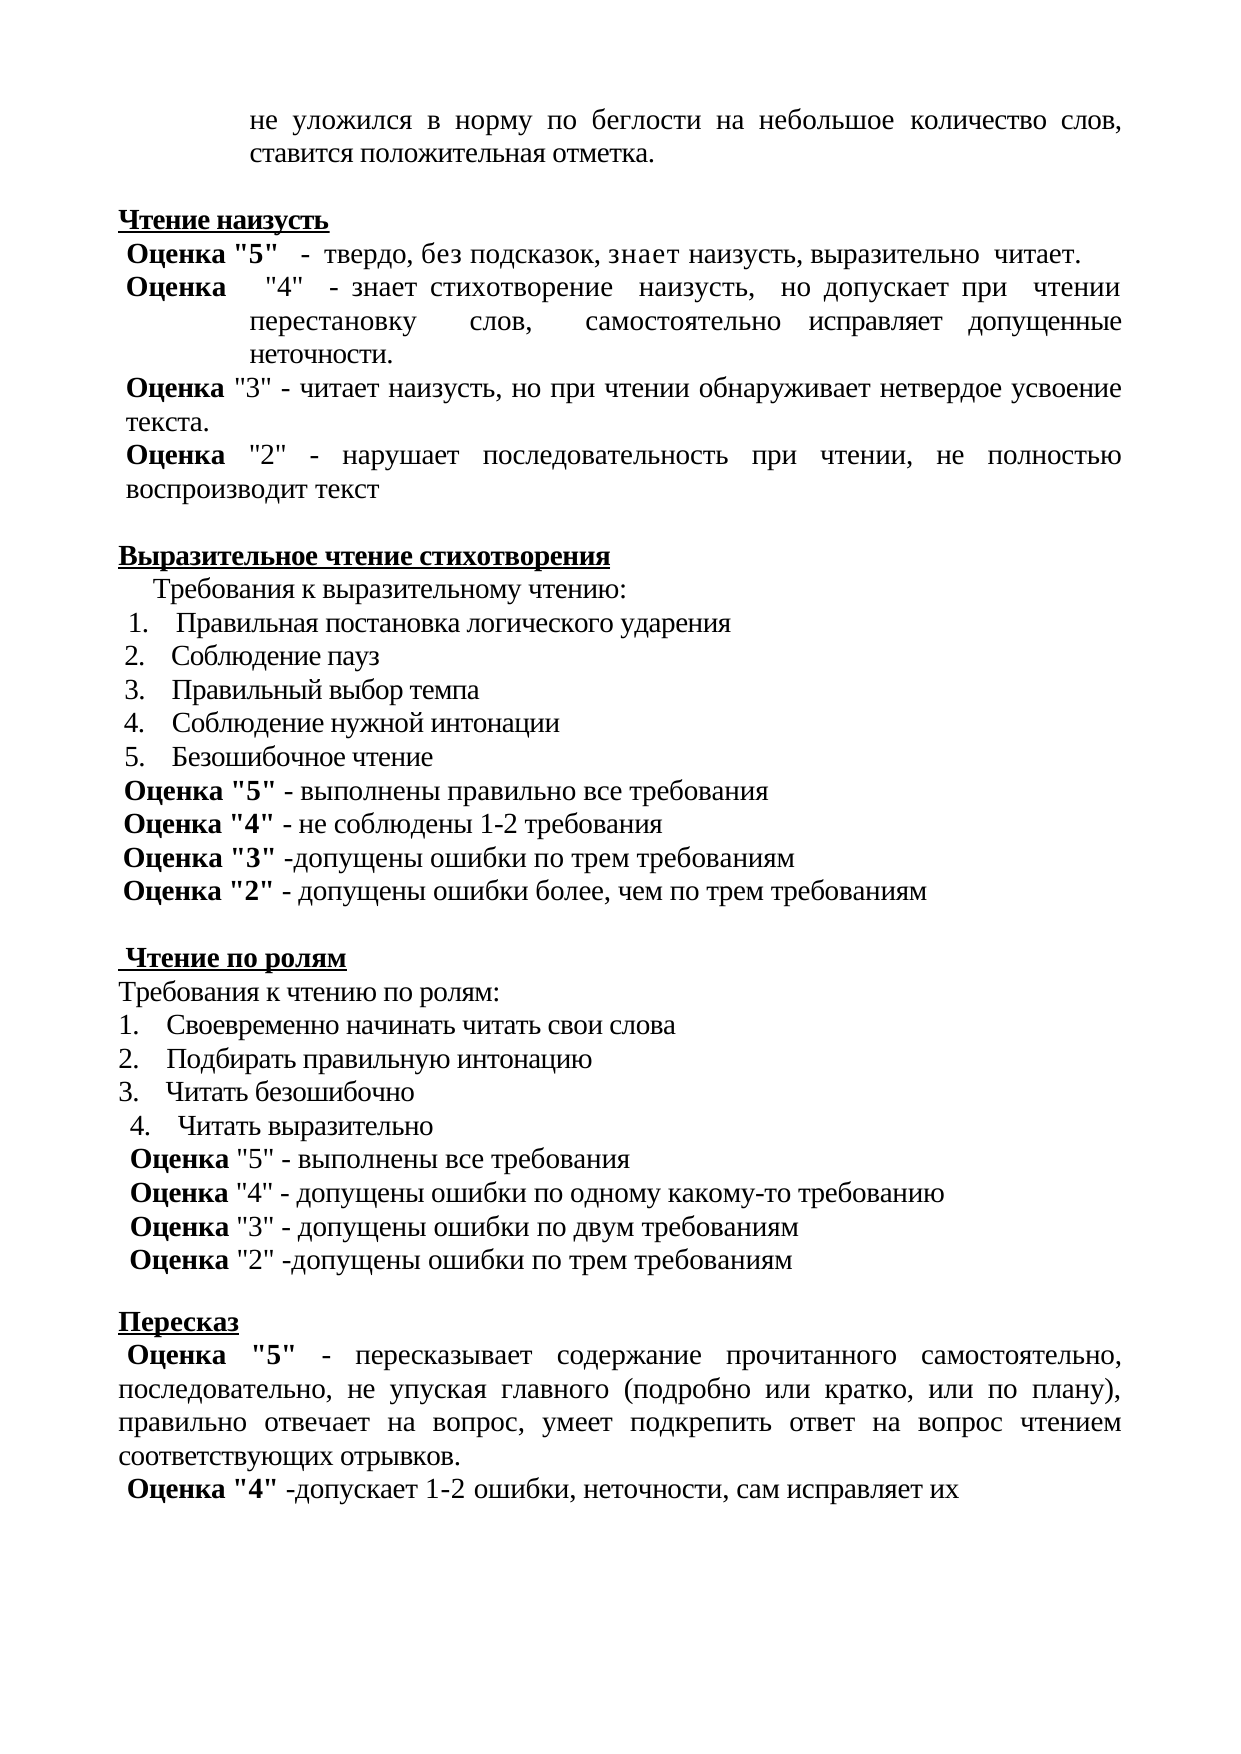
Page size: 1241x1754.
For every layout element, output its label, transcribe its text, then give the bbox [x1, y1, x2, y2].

text Оценка "4" - не соблюдены 1-2 требования [123, 806, 1122, 840]
text Оценка "2" - допущены ошибки более, чем по трем требованиям [123, 873, 1122, 907]
text Оценка "3" - читает наизусть, но при чтении обнаруживает нетвердое усвоение текста. [126, 370, 1122, 437]
text Оценка "2" -допущены ошибки по трем требованиям [129, 1242, 1122, 1276]
text Чтение по ролям [118, 940, 1122, 974]
text Оценка "5" - выполнены правильно все требования [124, 773, 1122, 806]
text Пересказ [118, 1304, 1122, 1337]
text Оценка "4" - допущены ошибки по одному какому-то требованию [129, 1175, 1122, 1209]
text Оценка "5" - пересказывает содержание прочитанного самостоятельно, последовательно, не упуская главного (подробно или кратко, или по плану), правильно отвечает на вопрос, умеет подкрепить ответ на вопрос чтением соответствующих отрывков. [118, 1337, 1122, 1472]
text Оценка "2" - нарушает последовательность при чтении, не полностью воспроизводит текст [126, 437, 1122, 504]
text Оценка "3" -допущены ошибки по трем требованиям [123, 840, 1122, 873]
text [128, 102, 1122, 169]
text Оценка "4" -допускает 1-2 ошибки, неточности, сам исправляет их [127, 1472, 1122, 1505]
text 5. Безошибочное чтение [124, 739, 1122, 773]
text Оценка "5" - твердо, без подсказок, знает наизусть, выразительно читает. [126, 236, 1122, 269]
text Требования к выразительному чтению: [153, 571, 1122, 605]
text Чтение наизусть [118, 202, 1122, 236]
text 3. Читать безошибочно [118, 1074, 1122, 1108]
text 4. Читать выразительно [129, 1108, 1122, 1142]
text 2. Подбирать правильную интонацию [118, 1041, 1122, 1074]
text Оценка "3" - допущены ошибки по двум требованиям [129, 1209, 1122, 1242]
text Оценка "4" - знает стихотворение наизусть, но допускает при чтении перестановку слов, самостоятельно исправляет допущенные неточности. [126, 269, 1122, 370]
text 1. Правильная постановка логического ударения [128, 605, 1122, 638]
text Выразительное чтение стихотворения [118, 538, 1122, 571]
text Требования к чтению по ролям: [118, 974, 1122, 1007]
text Оценка "5" - выполнены все требования [129, 1142, 1122, 1175]
text 3. Правильный выбор темпа [124, 672, 1122, 706]
text 4. Соблюдение нужной интонации [124, 706, 1122, 739]
text 1. Своевременно начинать читать свои слова [118, 1007, 1122, 1041]
text 2. Соблюдение пауз [124, 638, 1122, 672]
